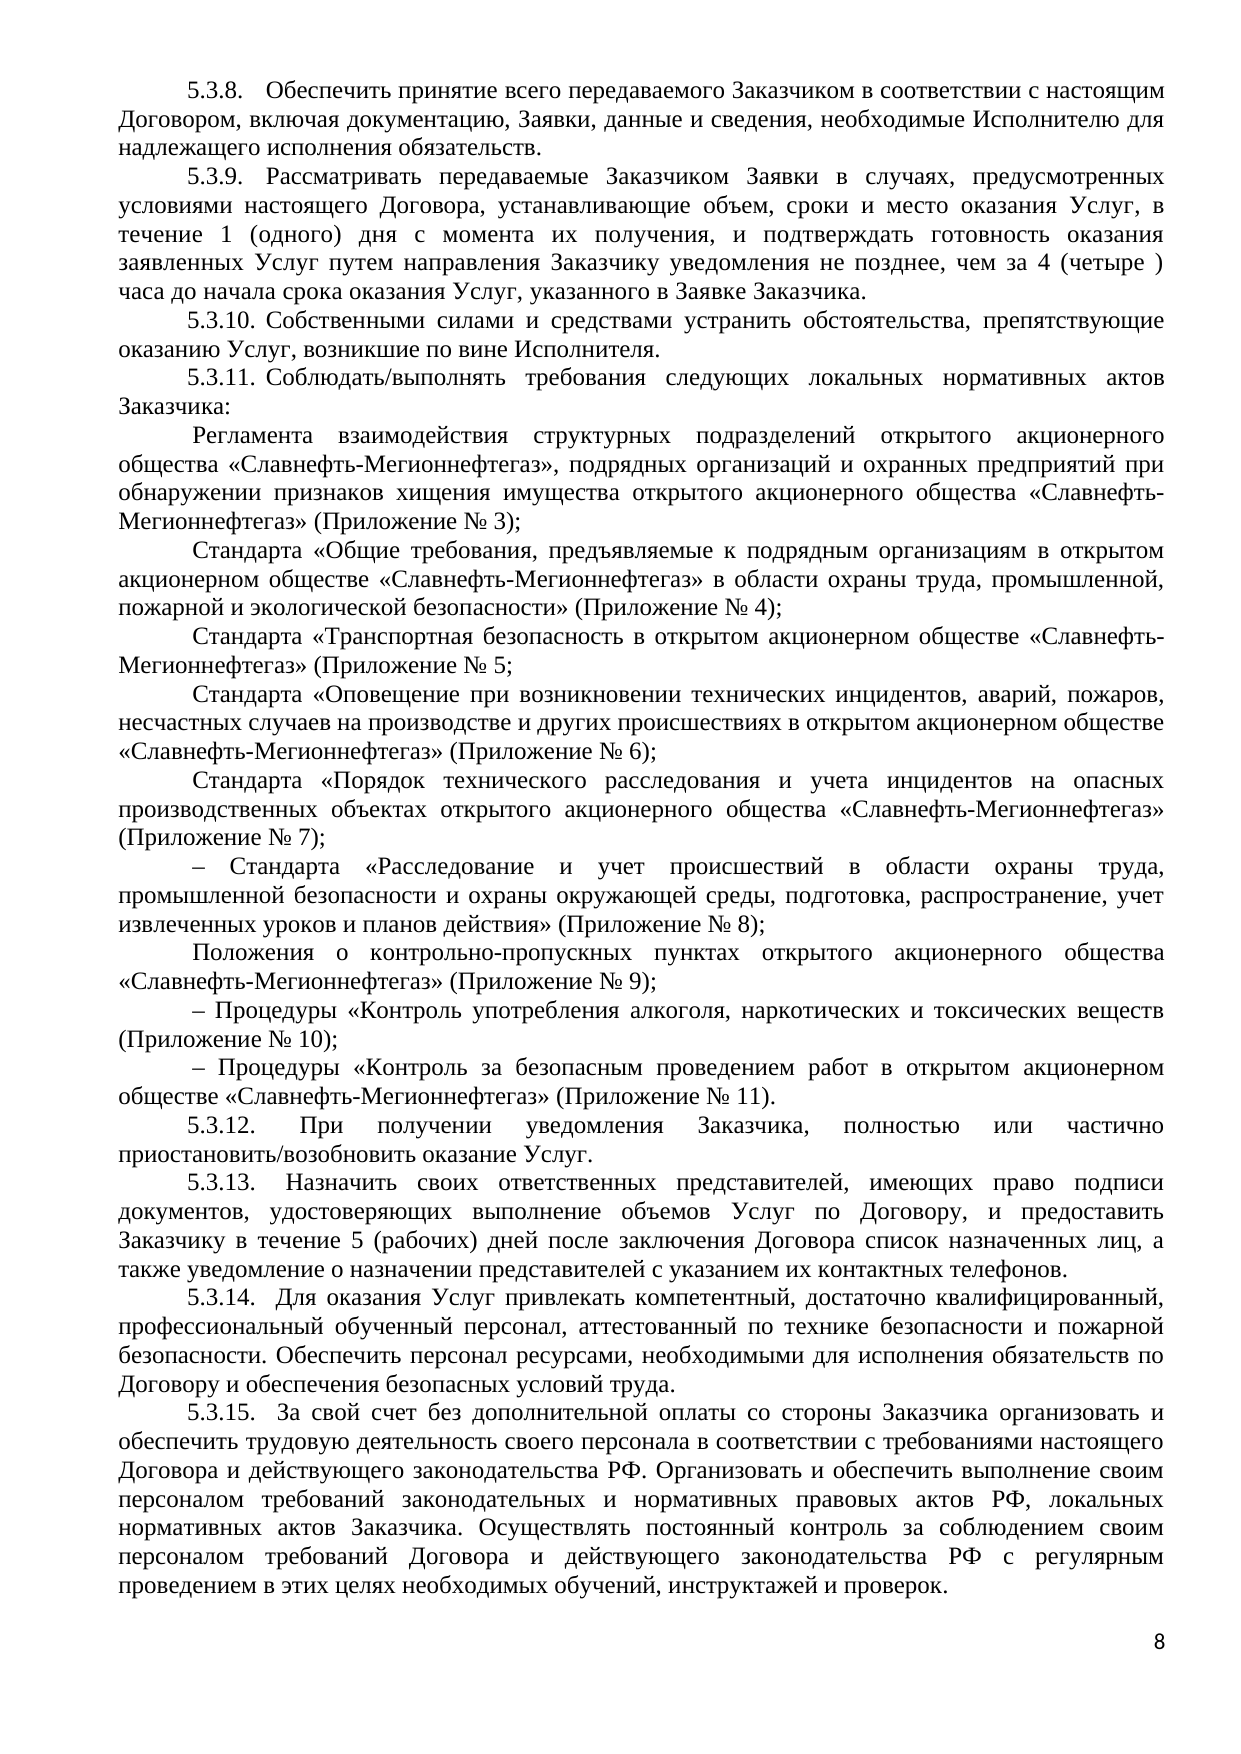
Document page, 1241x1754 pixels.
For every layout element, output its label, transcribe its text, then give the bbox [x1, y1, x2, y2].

list При получении уведомления Заказчика, полностью или частично приостановить/возобновить оказание Услуг. [118, 1110, 1165, 1167]
text Стандарта «Порядок технического расследования и учета инцидентов на опасных производственных объектах открытого акционерного общества «Славнефть-Мегионнефтегаз» (Приложение № 7); [118, 765, 1165, 851]
list Собственными силами и средствами устранить обстоятельства, препятствующие оказанию Услуг, возникшие по вине Исполнителя. [118, 305, 1165, 362]
text Регламента взаимодействия структурных подразделений открытого акционерного общества «Славнефть-Мегионнефтегаз», подрядных организаций и охранных предприятий при обнаружении признаков хищения имущества открытого акционерного общества «Славнефть-Мегионнефтегаз» (Приложение № 3); [118, 420, 1165, 535]
list Обеспечить принятие всего передаваемого Заказчиком в соответствии с настоящим Договором, включая документацию, Заявки, данные и сведения, необходимые Исполнителю для надлежащего исполнения обязательств. [118, 75, 1165, 161]
text – Процедуры «Контроль употребления алкоголя, наркотических и токсических веществ (Приложение № 10); [118, 995, 1165, 1052]
text Положения о контрольно-пропускных пунктах открытого акционерного общества «Славнефть-Мегионнефтегаз» (Приложение № 9); [118, 937, 1165, 995]
list За свой счет без дополнительной оплаты со стороны Заказчика организовать и обеспечить трудовую деятельность своего персонала в соответствии с требованиями настоящего Договора и действующего законодательства РФ. Организовать и обеспечить выполнение своим персоналом требований законодательных и нормативных правовых актов РФ, локальных нормативных актов Заказчика. Осуществлять постоянный контроль за соблюдением своим персоналом требований Договора и действующего законодательства РФ с регулярным проведением в этих целях необходимых обучений, инструктажей и проверок. [118, 1397, 1165, 1599]
list Рассматривать передаваемые Заказчиком Заявки в случаях, предусмотренных условиями настоящего Договора, устанавливающие объем, сроки и место оказания Услуг, в течение 1 (одного) дня с момента их получения, и подтверждать готовность оказания заявленных Услуг путем направления Заказчику уведомления не позднее, чем за 4 (четыре ) часа до начала срока оказания Услуг, указанного в Заявке Заказчика. [118, 161, 1165, 305]
text – Процедуры «Контроль за безопасным проведением работ в открытом акционерном обществе «Славнефть-Мегионнефтегаз» (Приложение № 11). [118, 1052, 1165, 1110]
text – Стандарта «Расследование и учет происшествий в области охраны труда, промышленной безопасности и охраны окружающей среды, подготовка, распространение, учет извлеченных уроков и планов действия» (Приложение № 8); [118, 851, 1165, 937]
text Стандарта «Транспортная безопасность в открытом акционерном обществе «Славнефть-Мегионнефтегаз» (Приложение № 5; [118, 621, 1165, 679]
list Соблюдать/выполнять требования следующих локальных нормативных актов Заказчика: [118, 362, 1165, 420]
text Стандарта «Оповещение при возникновении технических инцидентов, аварий, пожаров, несчастных случаев на производстве и других происшествиях в открытом акционерном обществе «Славнефть-Мегионнефтегаз» (Приложение № 6); [118, 679, 1165, 765]
list Назначить своих ответственных представителей, имеющих право подписи документов, удостоверяющих выполнение объемов Услуг по Договору, и предоставить Заказчику в течение 5 (рабочих) дней после заключения Договора список назначенных лиц, а также уведомление о назначении представителей с указанием их контактных телефонов. [118, 1167, 1165, 1282]
list Для оказания Услуг привлекать компетентный, достаточно квалифицированный, профессиональный обученный персонал, аттестованный по технике безопасности и пожарной безопасности. Обеспечить персонал ресурсами, необходимыми для исполнения обязательств по Договору и обеспечения безопасных условий труда. [118, 1282, 1165, 1397]
text Стандарта «Общие требования, предъявляемые к подрядным организациям в открытом акционерном обществе «Славнефть-Мегионнефтегаз» в области охраны труда, промышленной, пожарной и экологической безопасности» (Приложение № 4); [118, 535, 1165, 621]
